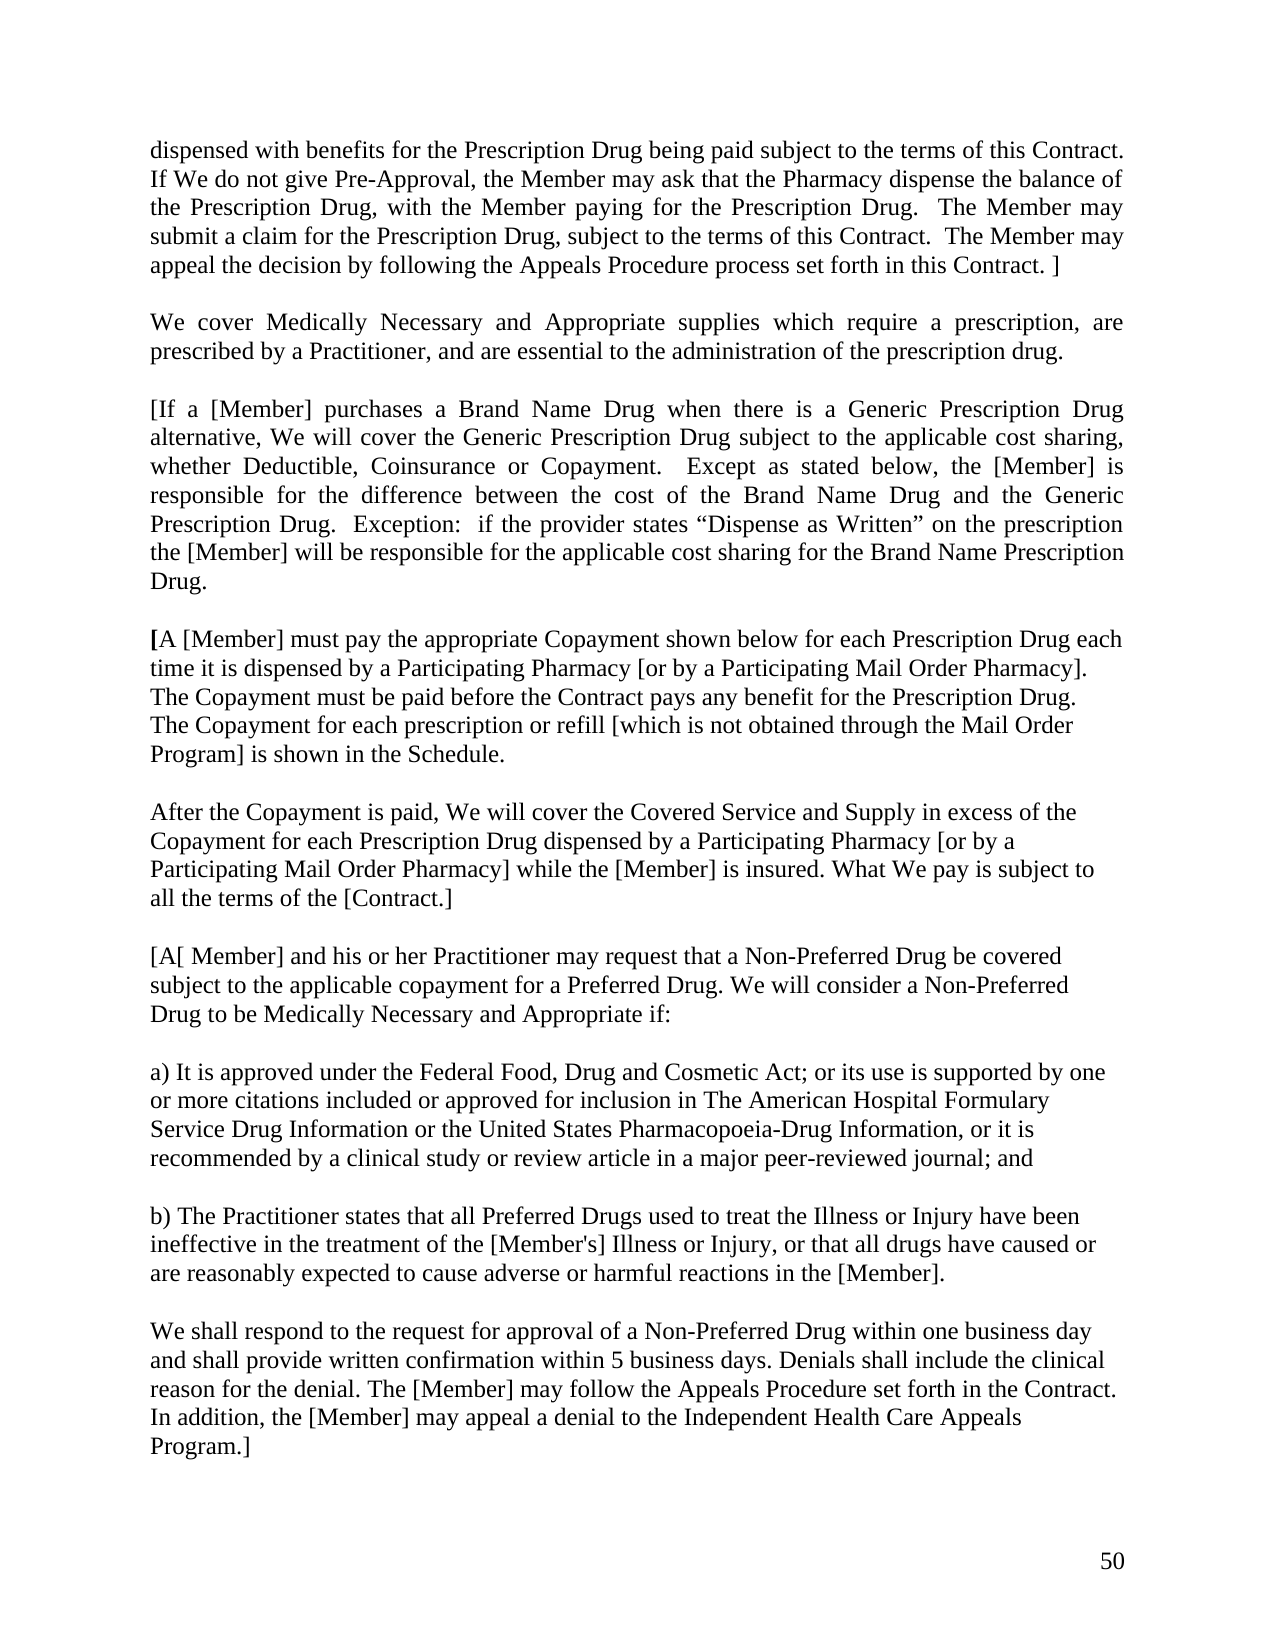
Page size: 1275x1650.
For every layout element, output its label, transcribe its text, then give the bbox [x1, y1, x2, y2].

text [If a [Member] purchases a Brand Name Drug when there is a Generic Prescription Drug alternative, We will cover the Generic Prescription Drug subject to the applicable cost sharing, whether Deductible, Coinsurance or Copayment. Except as stated below, the [Member] is responsible for the difference between the cost of the Brand Name Drug and the Generic Prescription Drug. Exception: if the provider states “Dispense as Written” on the prescription the [Member] will be responsible for the applicable cost sharing for the Brand Name Prescription Drug. [150, 394, 1125, 595]
text After the Copayment is paid, We will cover the Covered Service and Supply in excess of the Copayment for each Prescription Drug dispensed by a Participating Pharmacy [or by a Participating Mail Order Pharmacy] while the [Member] is insured. What We pay is subject to all the terms of the [Contract.] [150, 797, 1125, 912]
text a) It is approved under the Federal Food, Drug and Cosmetic Act; or its use is supported by one or more citations included or approved for inclusion in The American Hospital Formulary Service Drug Information or the United States Pharmacopoeia-Drug Information, or it is recommended by a clinical study or review article in a major peer-reviewed journal; and [150, 1057, 1125, 1172]
text b) The Practitioner states that all Preferred Drugs used to treat the Illness or Injury have been ineffective in the treatment of the [Member's] Illness or Injury, or that all drugs have caused or are reasonably expected to cause adverse or harmful reactions in the [Member]. [150, 1201, 1125, 1287]
text We shall respond to the request for approval of a Non-Preferred Drug within one business day and shall provide written confirmation within 5 business days. Denials shall include the clinical reason for the denial. The [Member] may follow the Appeals Procedure set forth in the Contract. In addition, the [Member] may appeal a denial to the Independent Health Care Appeals Program.] [150, 1316, 1125, 1460]
text [A[ Member] and his or her Practitioner may request that a Non-Preferred Drug be covered subject to the applicable copayment for a Preferred Drug. We will consider a Non-Preferred Drug to be Medically Necessary and Appropriate if: [150, 941, 1125, 1027]
text We cover Medically Necessary and Appropriate supplies which require a prescription, are prescribed by a Practitioner, and are essential to the administration of the prescription drug. [150, 307, 1125, 365]
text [150, 135, 1125, 279]
text [A [Member] must pay the appropriate Copayment shown below for each Prescription Drug each time it is dispensed by a Participating Pharmacy [or by a Participating Mail Order Pharmacy]. The Copayment must be paid before the Contract pays any benefit for the Prescription Drug. The Copayment for each prescription or refill [which is not obtained through the Mail Order Program] is shown in the Schedule. [150, 624, 1125, 768]
